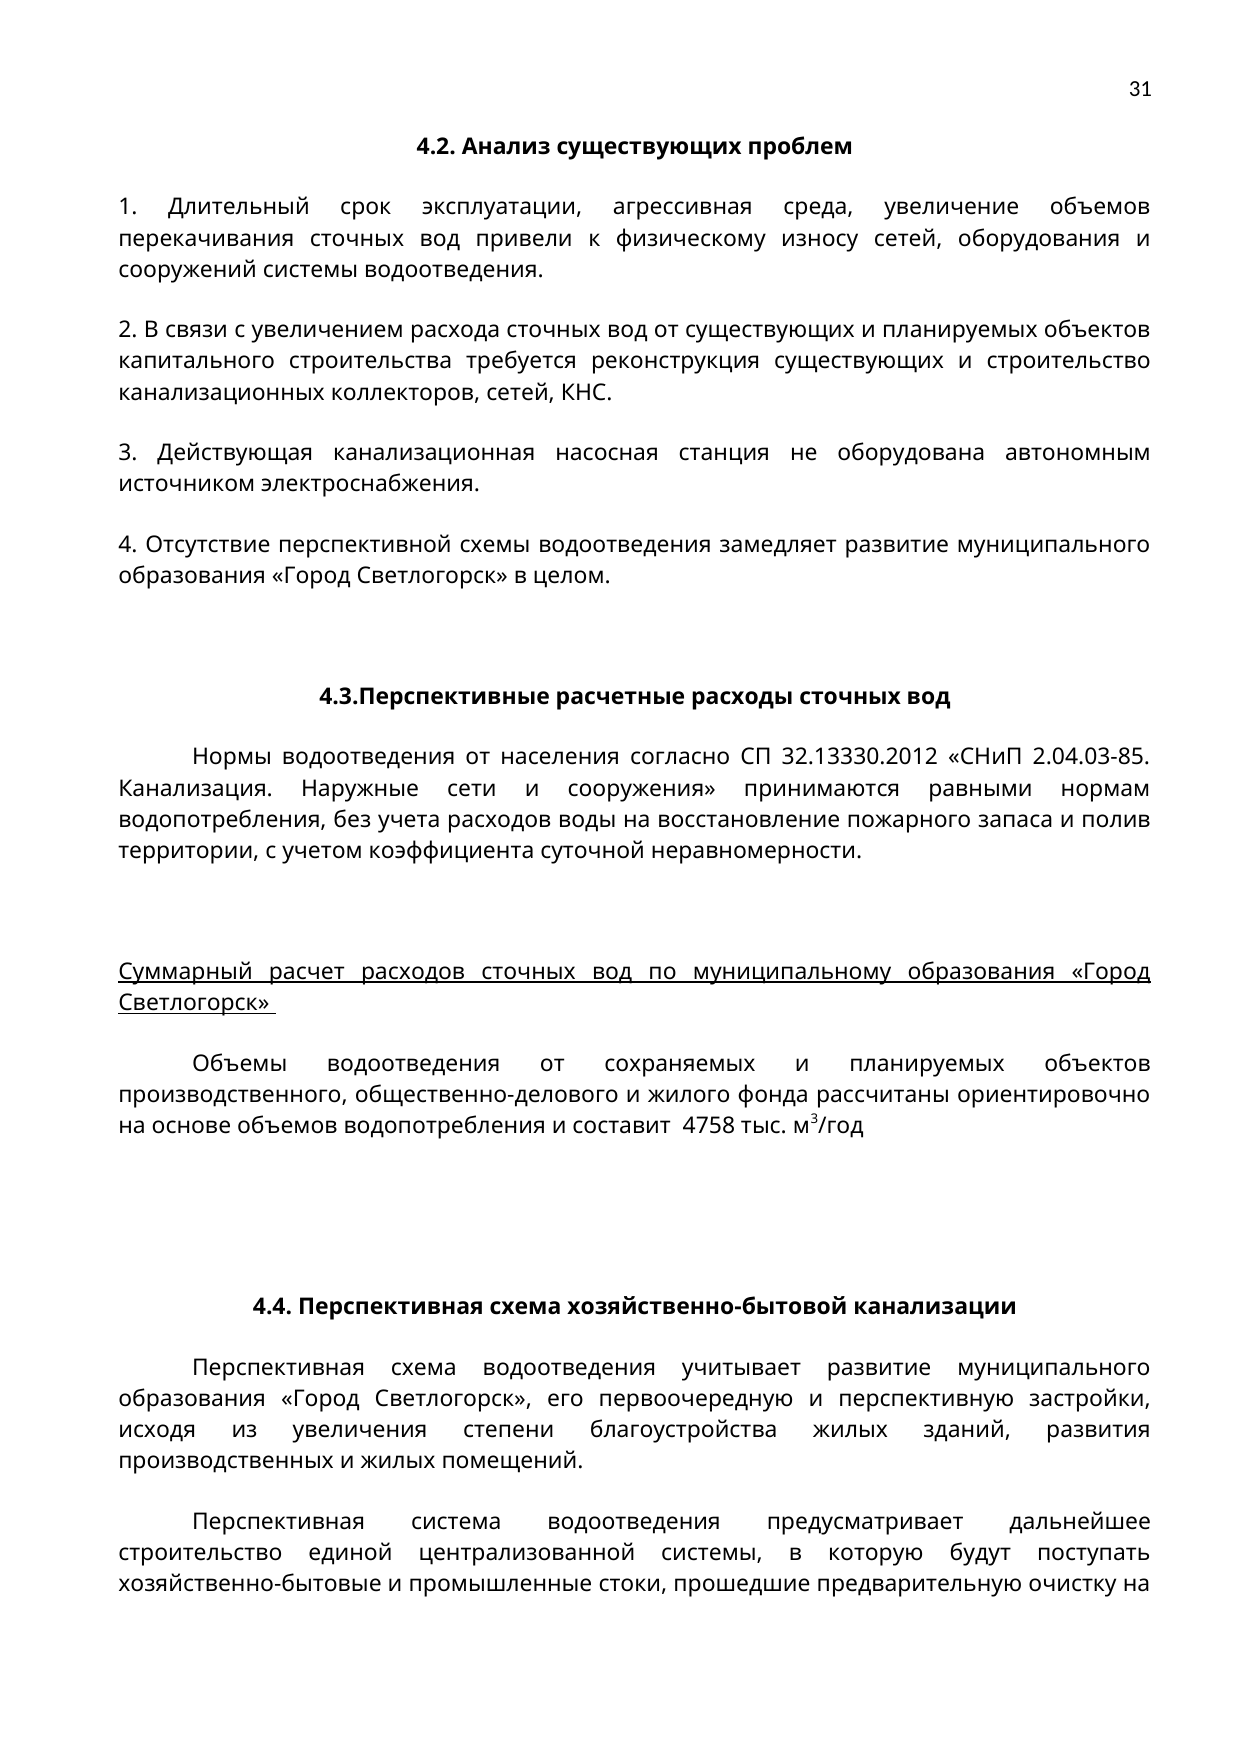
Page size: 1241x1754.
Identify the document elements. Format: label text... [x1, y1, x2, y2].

text 2. В связи с увеличением расхода сточных вод от существующих и планируемых объектов капитального строительства требуется реконструкция существующих и строительство канализационных коллекторов, сетей, КНС. [118, 313, 1152, 407]
text 4.3.Перспективные расчетные расходы сточных вод [118, 680, 1152, 711]
text Суммарный расчет расходов сточных вод по муниципальному образования «Город Светлогорск» [118, 955, 1152, 1017]
text Объемы водоотведения от сохраняемых и планируемых объектов производственного, общественно-делового и жилого фонда рассчитаны ориентировочно на основе объемов водопотребления и составит 4758 тыс. м3/год [118, 1047, 1152, 1140]
text 4.2. Анализ существующих проблем [118, 130, 1152, 161]
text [118, 1505, 1152, 1599]
text Перспективная схема водоотведения учитывает развитие муниципального образования «Город Светлогорск», его первоочередную и перспективную застройки, исходя из увеличения степени благоустройства жилых зданий, развития производственных и жилых помещений. [118, 1351, 1152, 1476]
text 1. Длительный срок эксплуатации, агрессивная среда, увеличение объемов перекачивания сточных вод привели к физическому износу сетей, оборудования и сооружений системы водоотведения. [118, 190, 1152, 284]
text 3. Действующая канализационная насосная станция не оборудована автономным источником электроснабжения. [118, 436, 1152, 499]
text 4.4. Перспективная схема хозяйственно-бытовой канализации [118, 1290, 1152, 1322]
text Нормы водоотведения от населения согласно СП 32.13330.2012 «СНиП 2.04.03-85. Канализация. Наружные сети и сооружения» принимаются равными нормам водопотребления, без учета расходов воды на восстановление пожарного запаса и полив территории, с учетом коэффициента суточной неравномерности. [118, 740, 1152, 865]
text 4. Отсутствие перспективной схемы водоотведения замедляет развитие муниципального образования «Город Светлогорск» в целом. [118, 528, 1152, 590]
